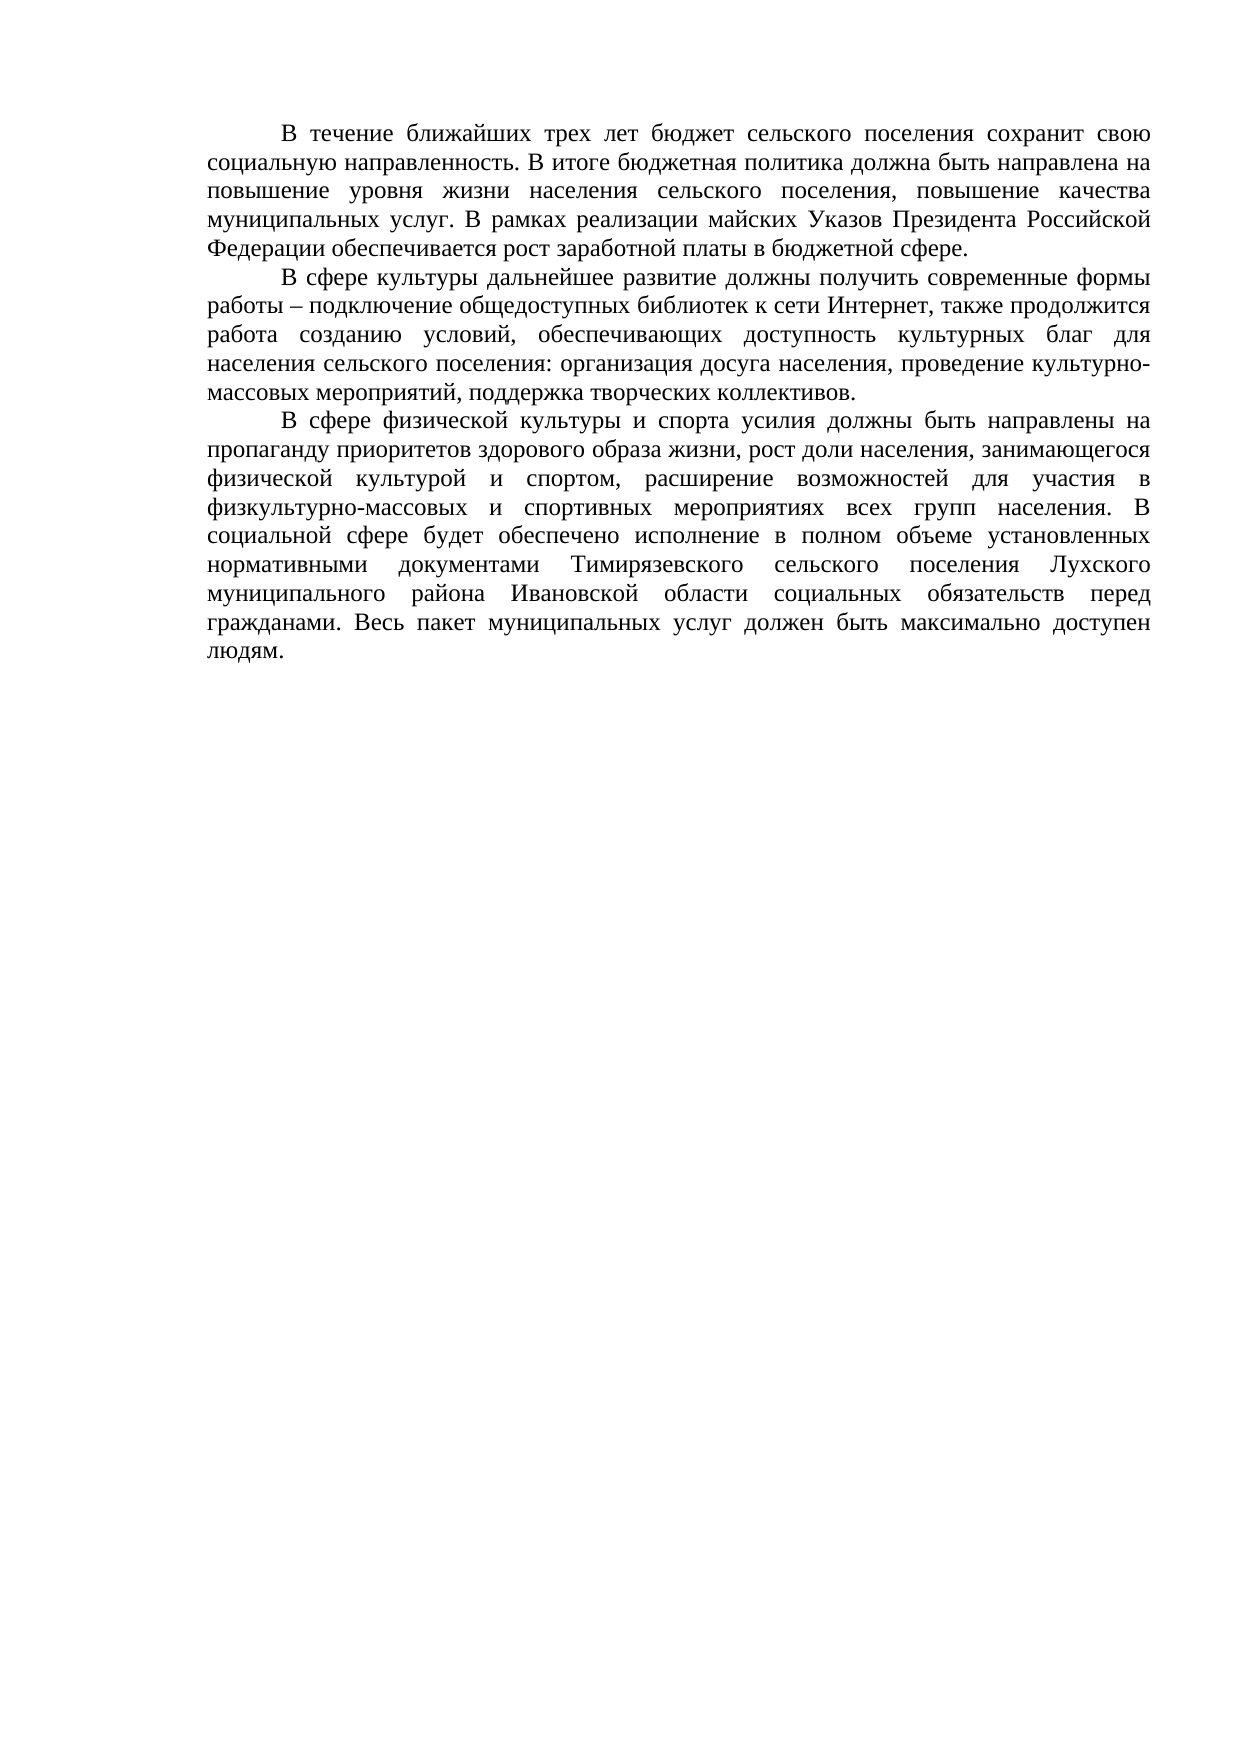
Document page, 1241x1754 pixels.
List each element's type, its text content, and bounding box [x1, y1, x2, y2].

text В сфере физической культуры и спорта усилия должны быть направлены на пропаганду приоритетов здорового образа жизни, рост доли населения, занимающегося физической культурой и спортом, расширение возможностей для участия в физкультурно-массовых и спортивных мероприятиях всех групп населения. В социальной сфере будет обеспечено исполнение в полном объеме установленных нормативными документами Тимирязевского сельского поселения Лухского муниципального района Ивановской области социальных обязательств перед гражданами. Весь пакет муниципальных услуг должен быть максимально доступен людям. [207, 406, 1152, 664]
text В сфере культуры дальнейшее развитие должны получить современные формы работы – подключение общедоступных библиотек к сети Интернет, также продолжится работа созданию условий, обеспечивающих доступность культурных благ для населения сельского поселения: организация досуга населения, проведение культурно-массовых мероприятий, поддержка творческих коллективов. [207, 262, 1152, 406]
text В течение ближайших трех лет бюджет сельского поселения сохранит свою социальную направленность. В итоге бюджетная политика должна быть направлена на повышение уровня жизни населения сельского поселения, повышение качества муниципальных услуг. В рамках реализации майских Указов Президента Российской Федерации обеспечивается рост заработной платы в бюджетной сфере. [207, 118, 1152, 262]
